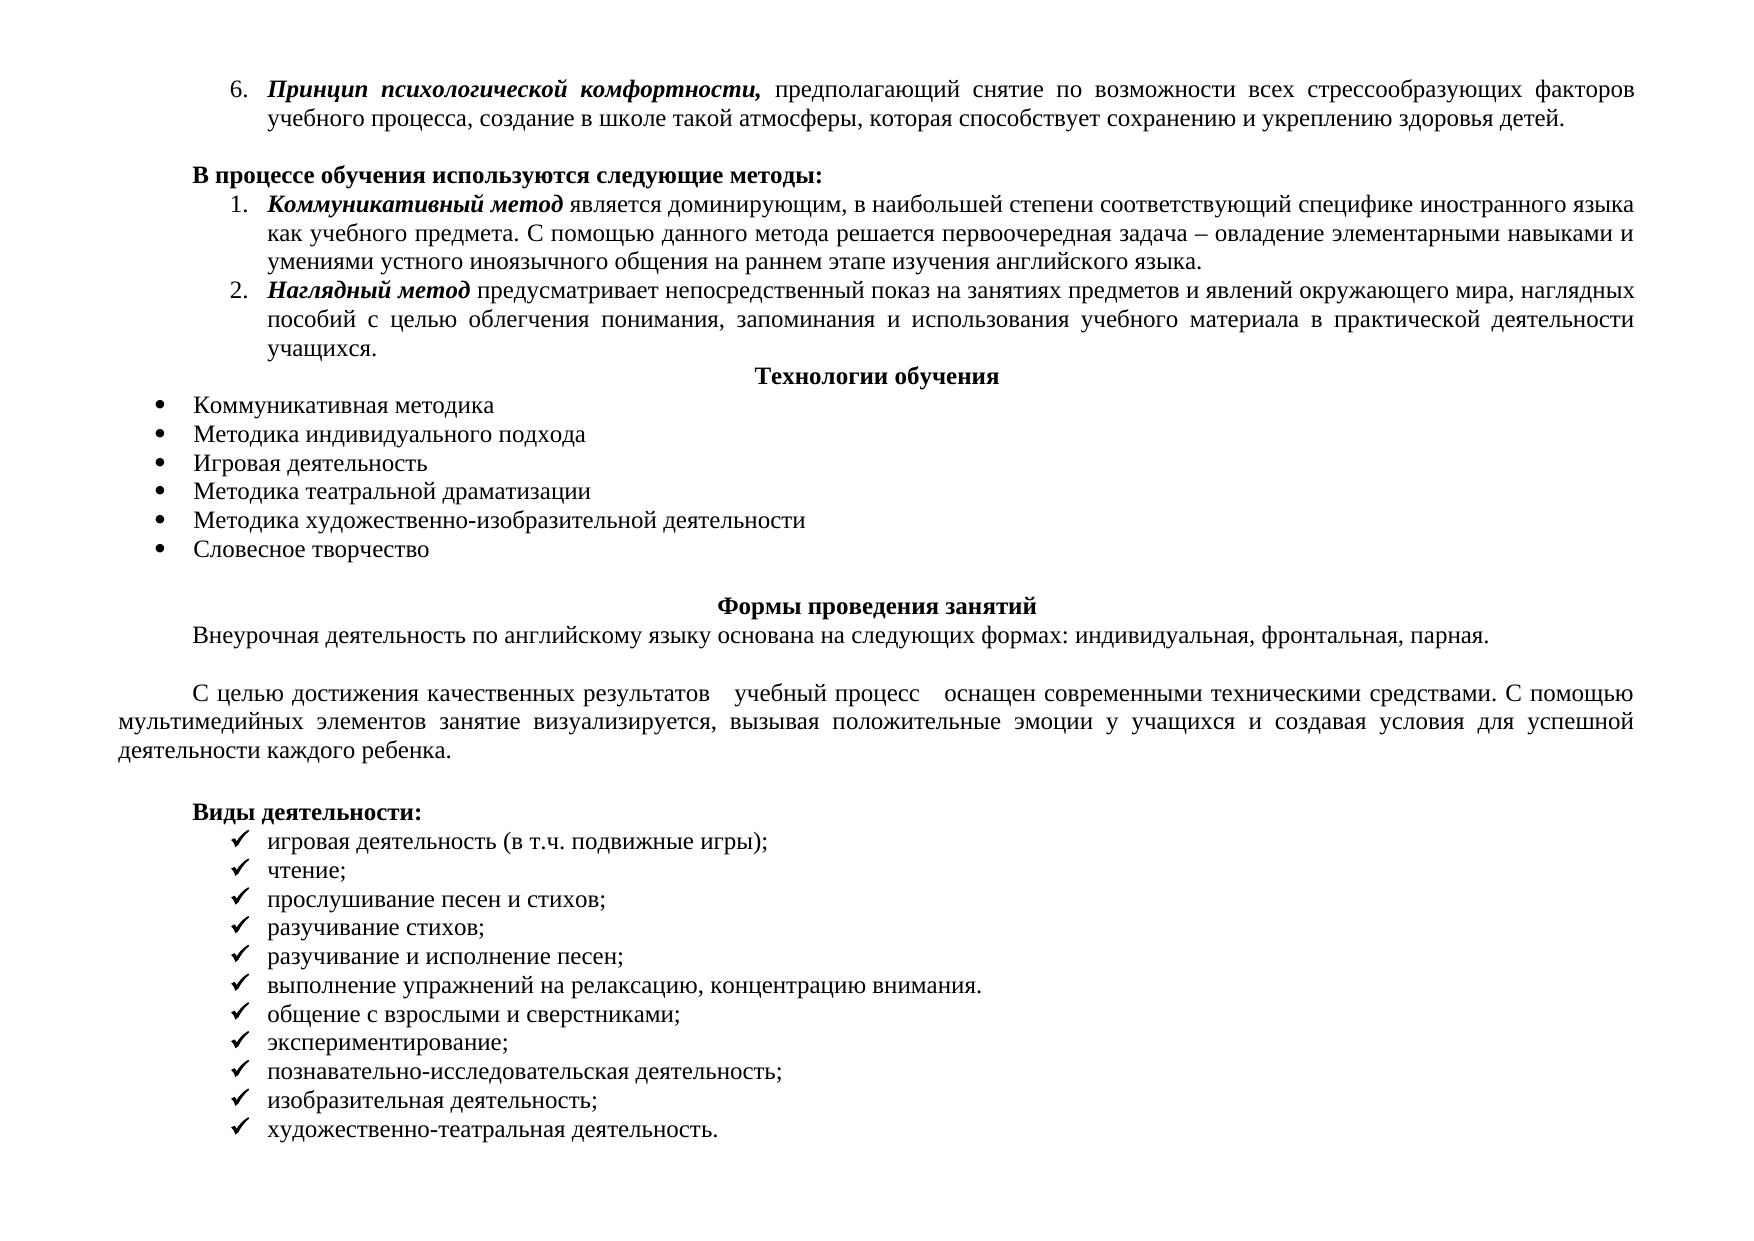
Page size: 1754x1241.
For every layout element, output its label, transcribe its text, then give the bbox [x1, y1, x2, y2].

list прослушивание песен и стихов; [229, 884, 1636, 912]
list Методика театральной драматизации [156, 476, 1636, 505]
text Виды деятельности: [118, 797, 1636, 826]
list разучивание и исполнение песен; [229, 941, 1636, 970]
list изобразительная деятельность; [229, 1085, 1636, 1114]
text В процессе обучения используются следующие методы: [118, 160, 1636, 189]
list чтение; [229, 855, 1636, 884]
list художественно-театральная деятельность. [229, 1114, 1636, 1142]
list общение с взрослыми и сверстниками; [229, 999, 1636, 1027]
list Коммуникативная методика [156, 390, 1636, 419]
list Игровая деятельность [156, 448, 1636, 476]
list Коммуникативный метод является доминирующим, в наибольшей степени соответствующий специфике иностранного языка как учебного предмета. С помощью данного метода решается первоочередная задача – овладение элементарными навыками и умениями устного иноязычного общения на раннем этапе изучения английского языка. [229, 189, 1636, 275]
list Наглядный метод предусматривает непосредственный показ на занятиях предметов и явлений окружающего мира, наглядных пособий с целью облегчения понимания, запоминания и использования учебного материала в практической деятельности учащихся. [229, 275, 1636, 361]
text С целью достижения качественных результатов учебный процесс оснащен современными техническими средствами. С помощью мультимедийных элементов занятие визуализируется, вызывая положительные эмоции у учащихся и создавая условия для успешной деятельности каждого ребенка. [118, 678, 1636, 764]
list игровая деятельность (в т.ч. подвижные игры); [229, 826, 1636, 855]
list Методика индивидуального подхода [156, 419, 1636, 448]
list выполнение упражнений на релаксацию, концентрацию внимания. [229, 970, 1636, 999]
text Технологии обучения [118, 361, 1636, 390]
text Формы проведения занятий [118, 591, 1636, 620]
list познавательно-исследовательская деятельность; [229, 1056, 1636, 1085]
text Внеурочная деятельность по английскому языку основана на следующих формах: индивидуальная, фронтальная, парная. [118, 620, 1636, 649]
list экспериментирование; [229, 1027, 1636, 1056]
list разучивание стихов; [229, 912, 1636, 941]
list Словесное творчество [156, 534, 1636, 563]
list Принцип психологической комфортности, предполагающий снятие по возможности всех стрессообразующих факторов учебного процесса, создание в школе такой атмосферы, которая способствует сохранению и укреплению здоровья детей. [229, 74, 1636, 131]
list Методика художественно-изобразительной деятельности [156, 505, 1636, 534]
